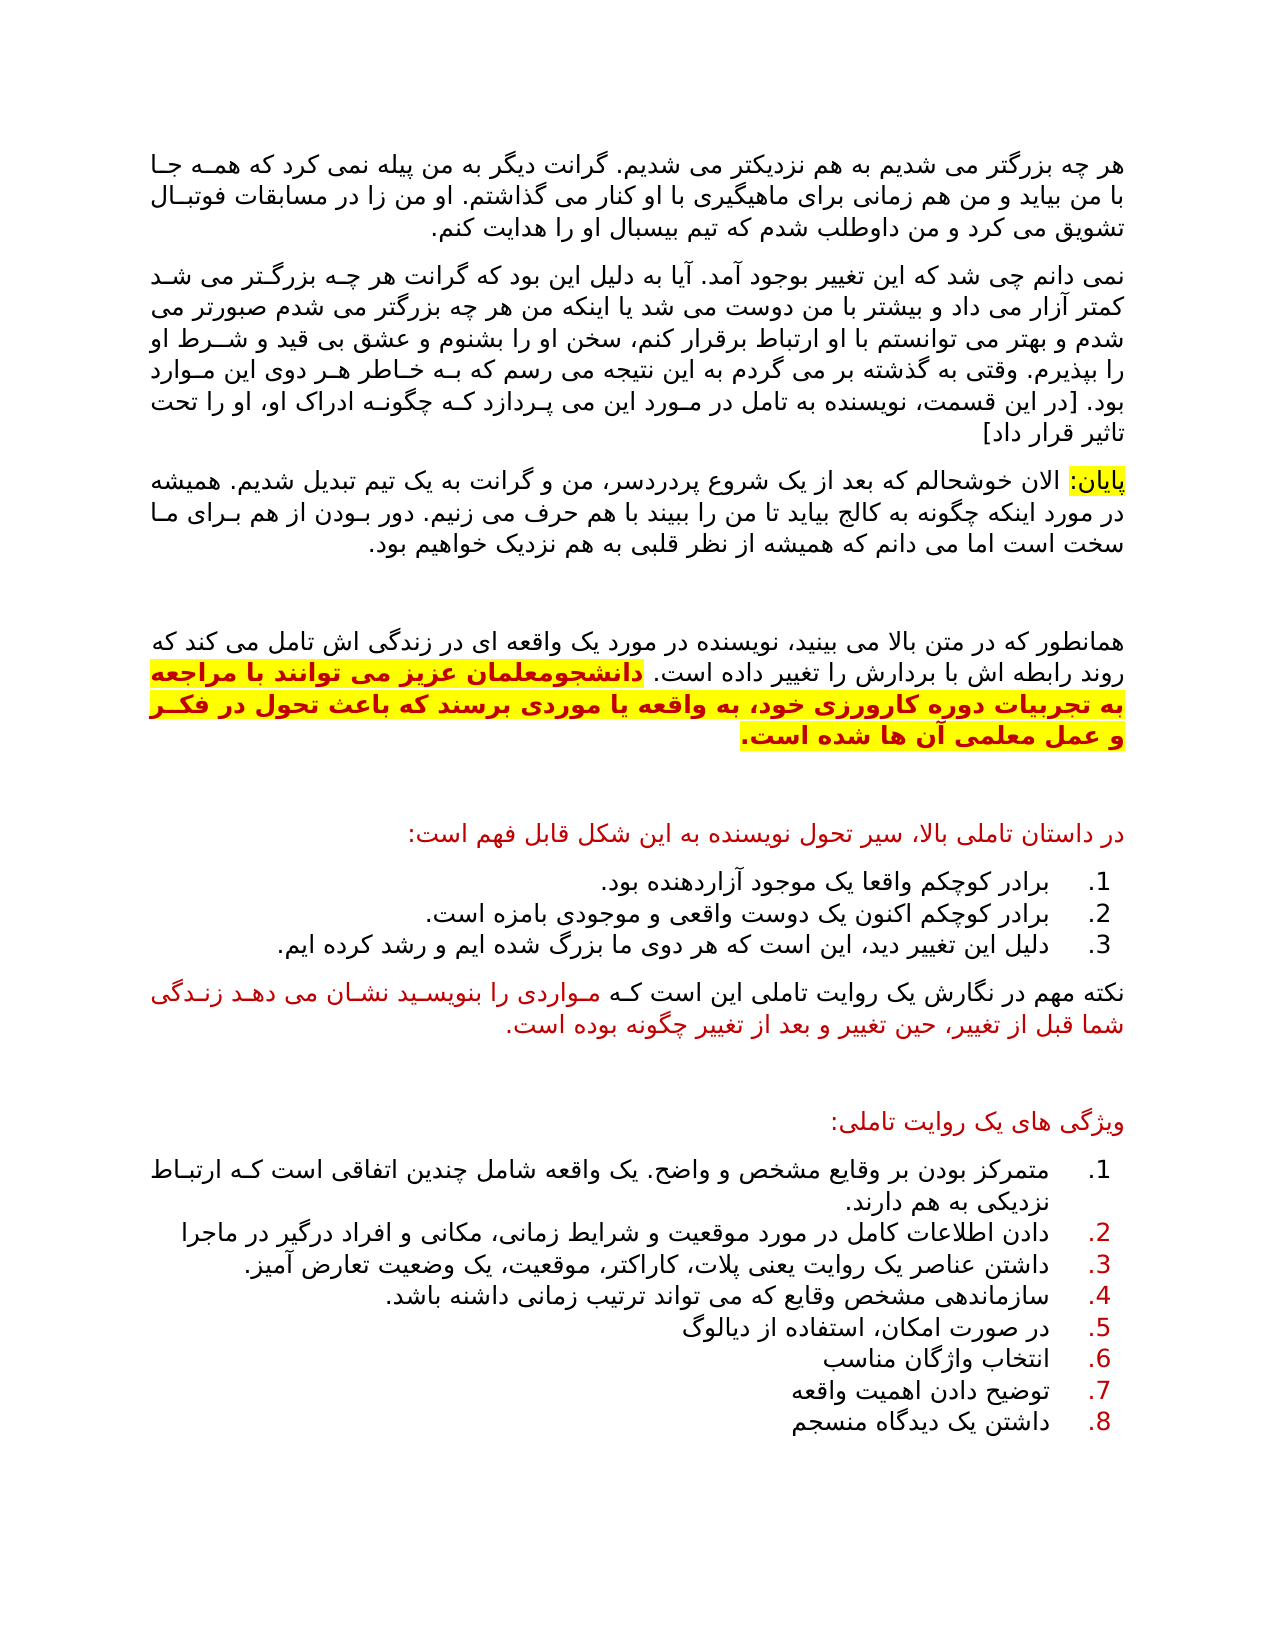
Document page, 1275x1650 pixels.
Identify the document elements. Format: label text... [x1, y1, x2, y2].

text نمی دانم چی شد که این تغییر بوجود آمد. آیا به دلیل این بود که گرانت هر چه بزرگتر می شد کمتر آزار می داد و بیشتر با من دوست می شد یا اینکه من هر چه بزرگتر می شدم صبورتر می شدم و بهتر می توانستم با او ارتباط برقرار کنم، سخن او را بشنوم و عشق بی قید و شرط او را بپذیرم. وقتی به گذشته بر می گردم به این نتیجه می رسم که به خاطر هر دوی این موارد بود. [در این قسمت، نویسنده به تامل در مورد این می پردازد که چگونه ادراک او، او را تحت تاثیر قرار داد] [150, 261, 1125, 447]
text در داستان تاملی بالا، سیر تحول نویسنده به این شکل قابل فهم است: [150, 819, 1125, 848]
list دلیل این تغییر دید، این است که هر دوی ما بزرگ شده ایم و رشد کرده ایم. [150, 930, 1087, 959]
list داشتن یک دیدگاه منسجم [150, 1407, 1087, 1436]
list توضیح دادن اهمیت واقعه [150, 1376, 1087, 1405]
text نکته مهم در نگارش یک روایت تاملی این است که مواردی را بنویسید نشان می دهد زندگی شما قبل از تغییر، حین تغییر و بعد از تغییر چگونه بوده است. [150, 978, 1125, 1039]
list داشتن عناصر یک روایت یعنی پلات، کاراکتر، موقعیت، یک وضعیت تعارض آمیز. [150, 1250, 1087, 1279]
list در صورت امکان، استفاده از دیالوگ [150, 1313, 1087, 1342]
list متمرکز بودن بر وقایع مشخص و واضح. یک واقعه شامل چندین اتفاقی است که ارتباط نزدیکی به هم دارند. [150, 1156, 1087, 1216]
list برادر کوچکم اکنون یک دوست واقعی و موجودی بامزه است. [150, 899, 1087, 928]
list سازماندهی مشخص وقایع که می تواند ترتیب زمانی داشنه باشد. [150, 1281, 1087, 1311]
text همانطور که در متن بالا می بینید، نویسنده در مورد یک واقعه ای در زندگی اش تامل می کند که روند رابطه اش با بردارش را تغییر داده است. دانشجومعلمان عزیز می توانند با مراجعه به تجربیات دوره کارورزی خود، به واقعه یا موردی برسند که باعث تحول در فکر و عمل معلمی آن ها شده است. [150, 627, 1125, 690]
text همانطور که در متن بالا می بینید، نویسنده در مورد یک واقعه ای در زندگی اش تامل می کند که روند رابطه اش با بردارش را تغییر داده است. دانشجومعلمان عزیز می توانند با مراجعه به تجربیات دوره کارورزی خود، به واقعه یا موردی برسند که باعث تحول در فکر و عمل معلمی آن ها شده است. [150, 719, 1125, 751]
list برادر کوچکم واقعا یک موجود آزاردهنده بود. [150, 867, 1087, 896]
list انتخاب واژگان مناسب [150, 1344, 1087, 1373]
text پایان: الان خوشحالم که بعد از یک شروع پردردسر، من و گرانت به یک تیم تبدیل شدیم. همیشه در مورد اینکه چگونه به کالج بیاید تا من را ببیند با هم حرف می زنیم. دور بودن از هم برای ما سخت است اما می دانم که همیشه از نظر قلبی به هم نزدیک خواهیم بود. [150, 466, 1125, 558]
list دادن اطلاعات کامل در مورد موقعیت و شرایط زمانی، مکانی و افراد درگیر در ماجرا [150, 1218, 1087, 1248]
text ویژگی های یک روایت تاملی: [150, 1107, 1125, 1137]
text هر چه بزرگتر می شدیم به هم نزدیکتر می شدیم. گرانت دیگر به من پیله نمی کرد که همه جا با من بیاید و من هم زمانی برای ماهیگیری با او کنار می گذاشتم. او من زا در مسابقات فوتبال تشویق می کرد و من داوطلب شدم که تیم بیسبال او را هدایت کنم. [150, 150, 1125, 242]
